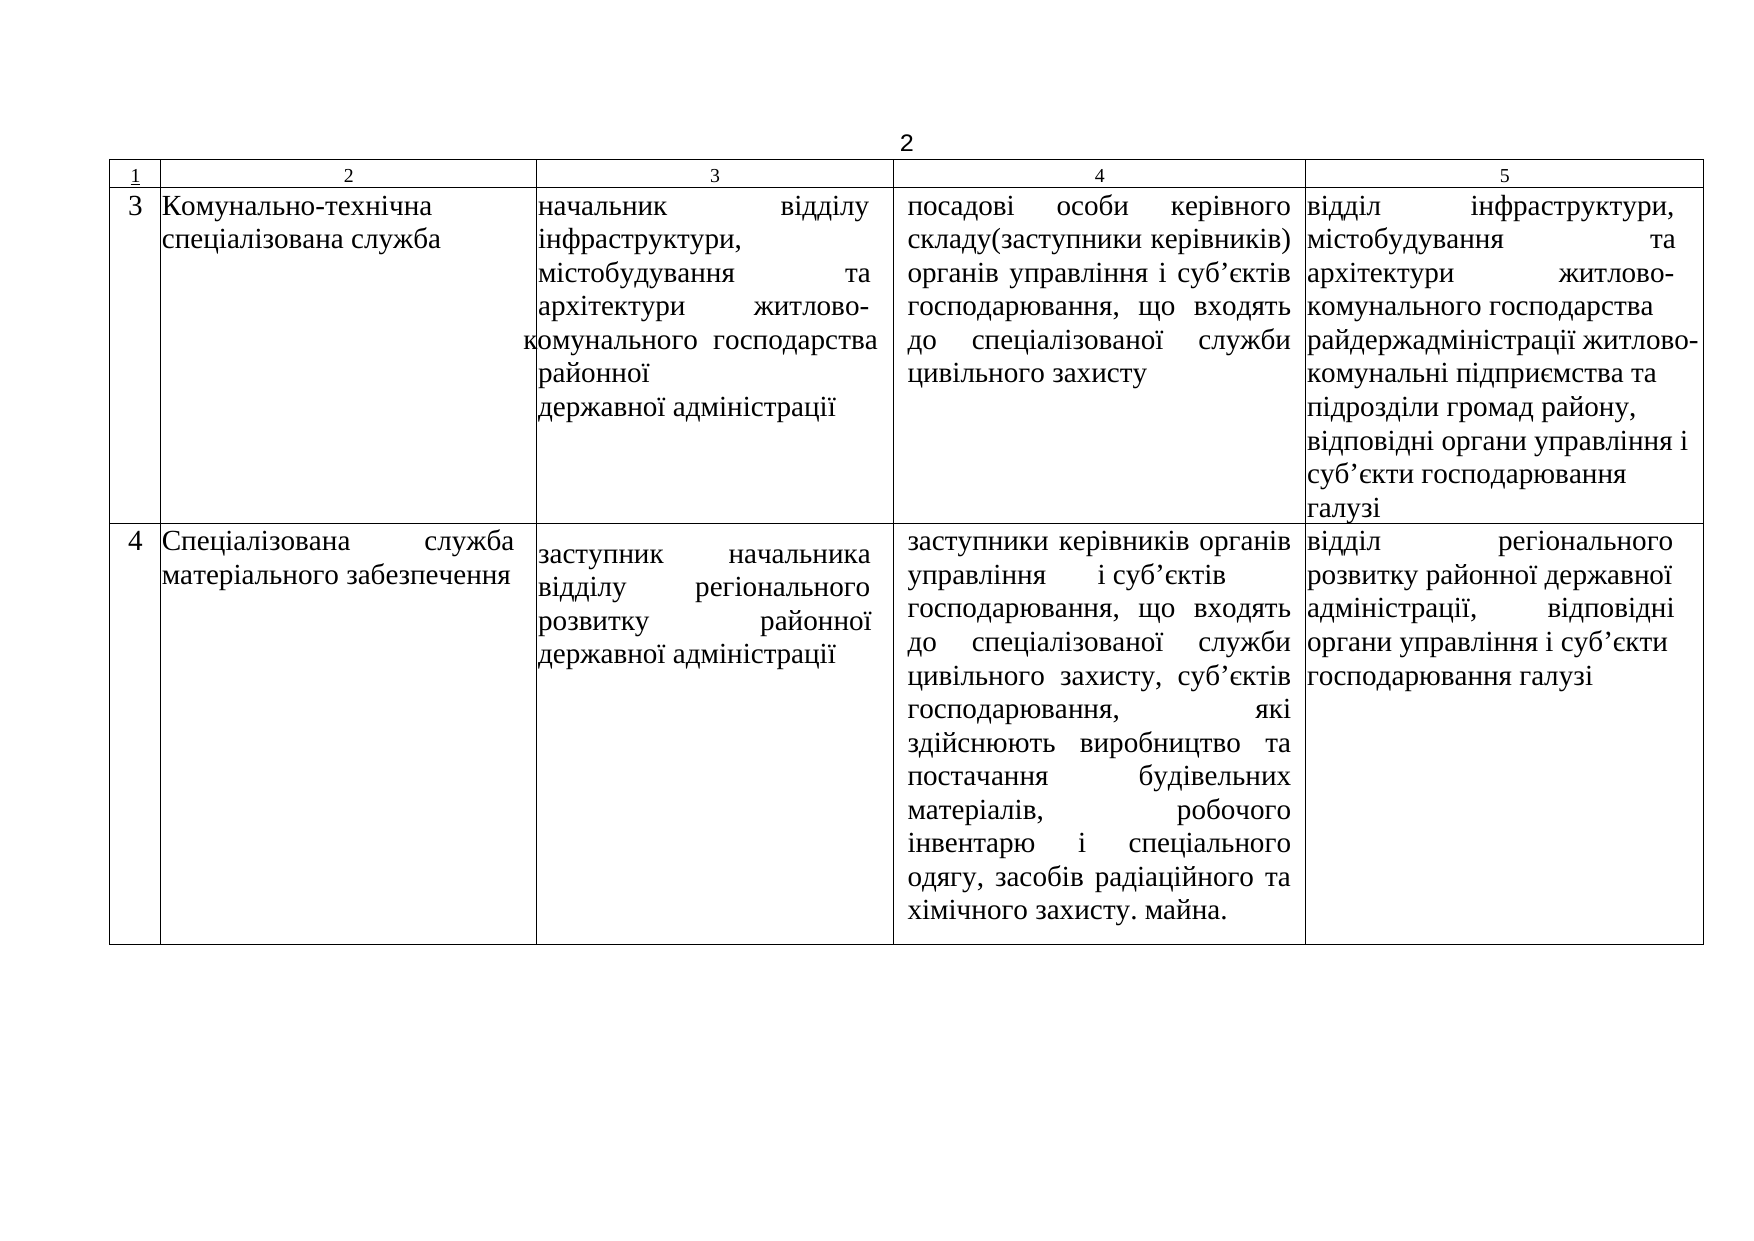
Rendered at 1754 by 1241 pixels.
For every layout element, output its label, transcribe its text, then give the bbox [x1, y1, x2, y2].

table_header 3 [537, 160, 893, 187]
table_cell відділ інфраструктури, містобудування та архітектури житлово- комунального господарства райдержадміністрації житлово-комунальні підприємства та підрозділи громад району, відповідні органи управління і суб’єкти господарювання галузі [1306, 188, 1703, 522]
table_header 1 [110, 160, 160, 187]
table_cell заступник начальника відділу регіонального розвитку районної державної адміністрації [537, 524, 893, 944]
text 2 [148, 131, 1665, 159]
table_header 4 [894, 160, 1305, 187]
table_cell заступники керівників органів управління і суб’єктів господарювання, що входять до спеціалізованої служби цивільного захисту, суб’єктів господарювання, які здійснюють виробництво та постачання будівельних матеріалів, робочого інвентарю і спеціального одягу, засобів радіаційного та хімічного захисту. майна. [894, 524, 1305, 944]
table_cell Комунально-технічна спеціалізована служба [161, 188, 536, 522]
table_cell 3 [110, 188, 160, 522]
table_header 2 [161, 160, 536, 187]
table_cell 4 [110, 524, 160, 944]
table_cell відділ регіонального розвитку районної державної адміністрації, відповідні органи управління і суб’єкти господарювання галузі [1306, 524, 1703, 944]
table_header 5 [1306, 160, 1703, 187]
table_cell начальник відділу інфраструктури, містобудування та архітектури житлово- комунального господарства районної державної адміністрації [537, 188, 893, 522]
table_cell Спеціалізована служба матеріального забезпечення [161, 524, 536, 944]
